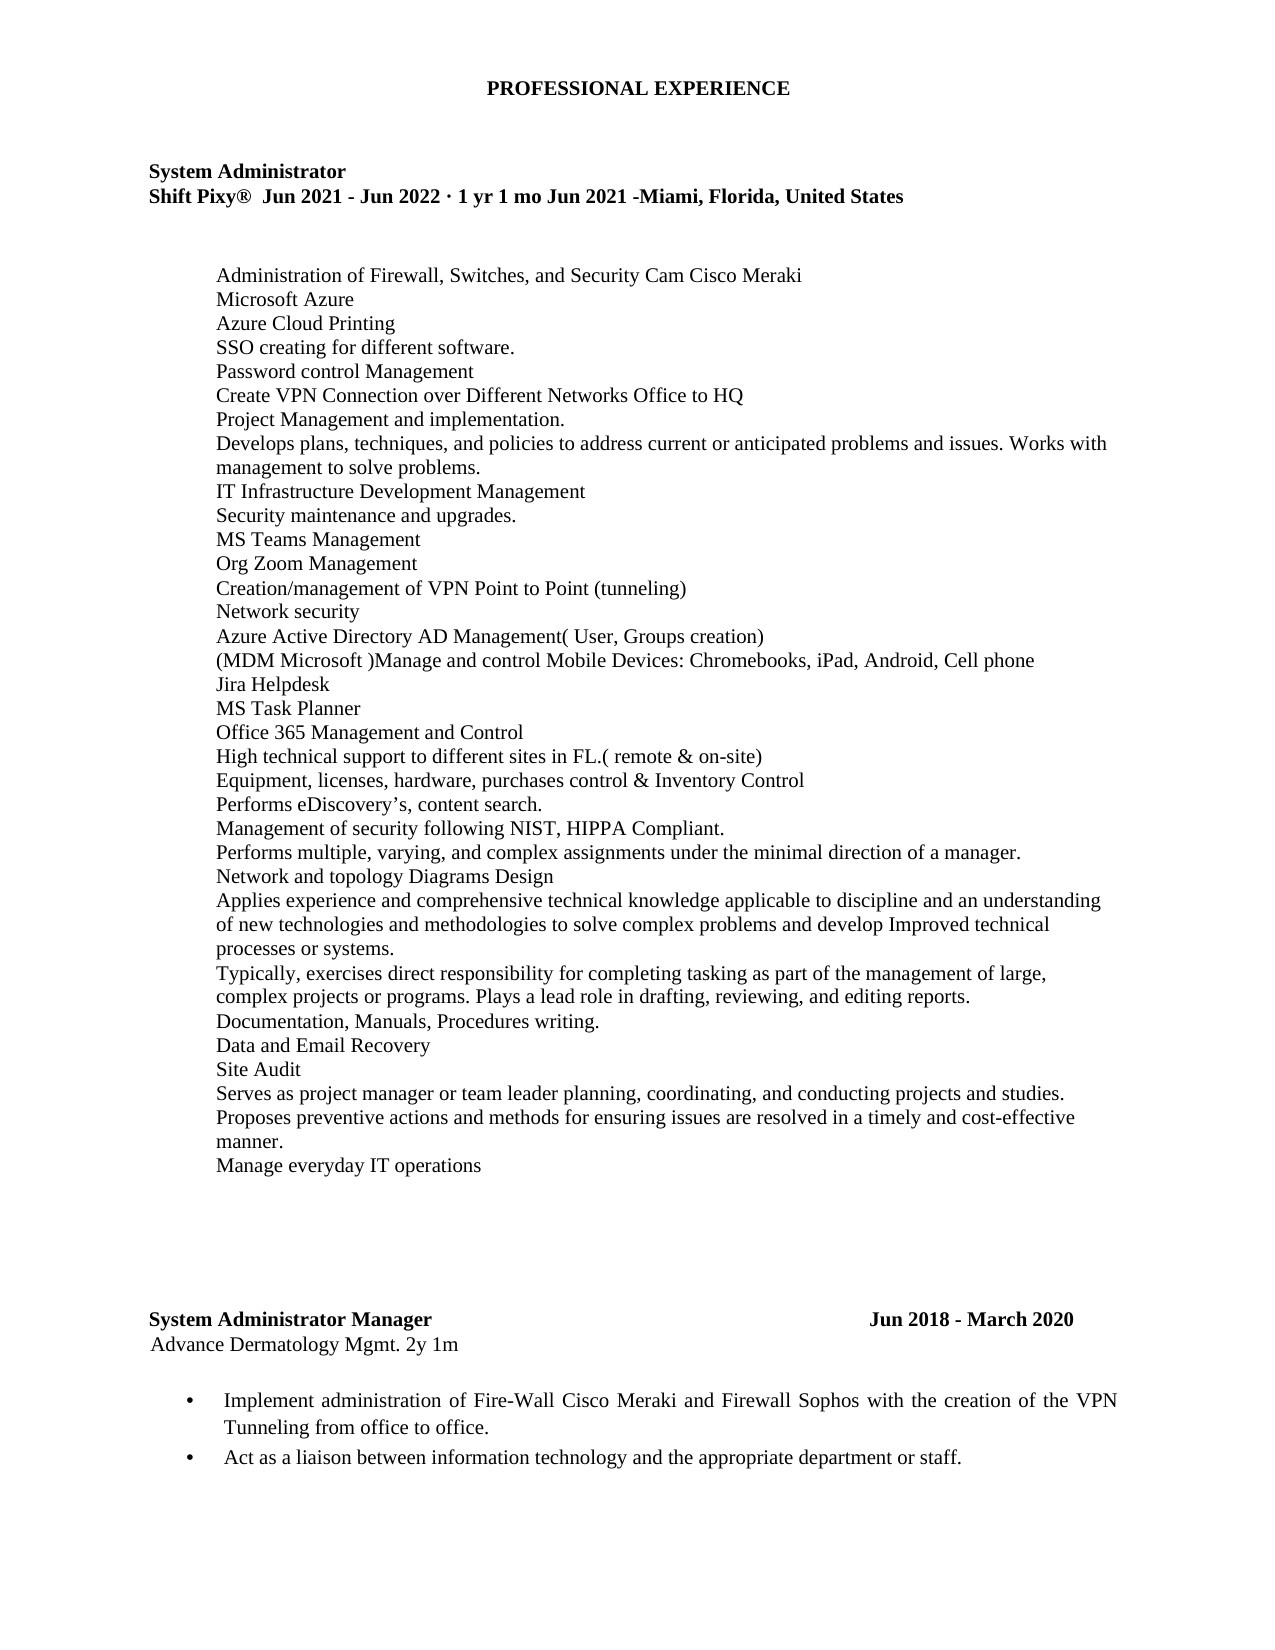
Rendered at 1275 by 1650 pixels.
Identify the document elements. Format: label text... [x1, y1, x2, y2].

text Advance Dermatology Mgmt. 2y 1m [150, 1332, 1119, 1356]
text System Administrator [149, 158, 1123, 183]
subtitle PROFESSIONAL EXPERIENCE [154, 76, 1123, 100]
list Implement administration of Fire-Wall Cisco Meraki and Firewall Sophos with the creation of the VPN Tunneling from office to office. [186, 1388, 1119, 1439]
text Shift Pixy® Jun 2021 - Jun 2022 · 1 yr 1 mo Jun 2021 -Miami, Florida, United States [149, 184, 1123, 208]
list Act as a liaison between information technology and the appropriate department or staff. [186, 1445, 1119, 1469]
text System Administrator Manager Jun 2018 - March 2020 [149, 1307, 1123, 1331]
text Administration of Firewall, Switches, and Security Cam Cisco Meraki Microsoft Azure Azure Cloud Printing SSO creating for different software. Password control Management Create VPN Connection over Different Networks Office to HQ Project Management and implementation. Develops plans, techniques, and policies to address current or anticipated problems and issues. Works with management to solve problems. IT Infrastructure Development Management Security maintenance and upgrades. MS Teams Management Org Zoom Management Creation/management of VPN Point to Point (tunneling) Network security Azure Active Directory AD Management( User, Groups creation) (MDM Microsoft )Manage and control Mobile Devices: Chromebooks, iPad, Android, Cell phone Jira Helpdesk MS Task Planner Office 365 Management and Control High technical support to different sites in FL.( remote & on-site) Equipment, licenses, hardware, purchases control & Inventory Control Performs eDiscovery’s, content search. Management of security following NIST, HIPPA Compliant. Performs multiple, varying, and complex assignments under the minimal direction of a manager. Network and topology Diagrams Design Applies experience and comprehensive technical knowledge applicable to discipline and an understanding of new technologies and methodologies to solve complex problems and develop Improved technical processes or systems. Typically, exercises direct responsibility for completing tasking as part of the management of large, complex projects or programs. Plays a lead role in drafting, reviewing, and editing reports. Documentation, Manuals, Procedures writing. Data and Email Recovery Site Audit Serves as project manager or team leader planning, coordinating, and conducting projects and studies. Proposes preventive actions and methods for ensuring issues are resolved in a timely and cost-effective manner. Manage everyday IT operations [216, 263, 1123, 1177]
